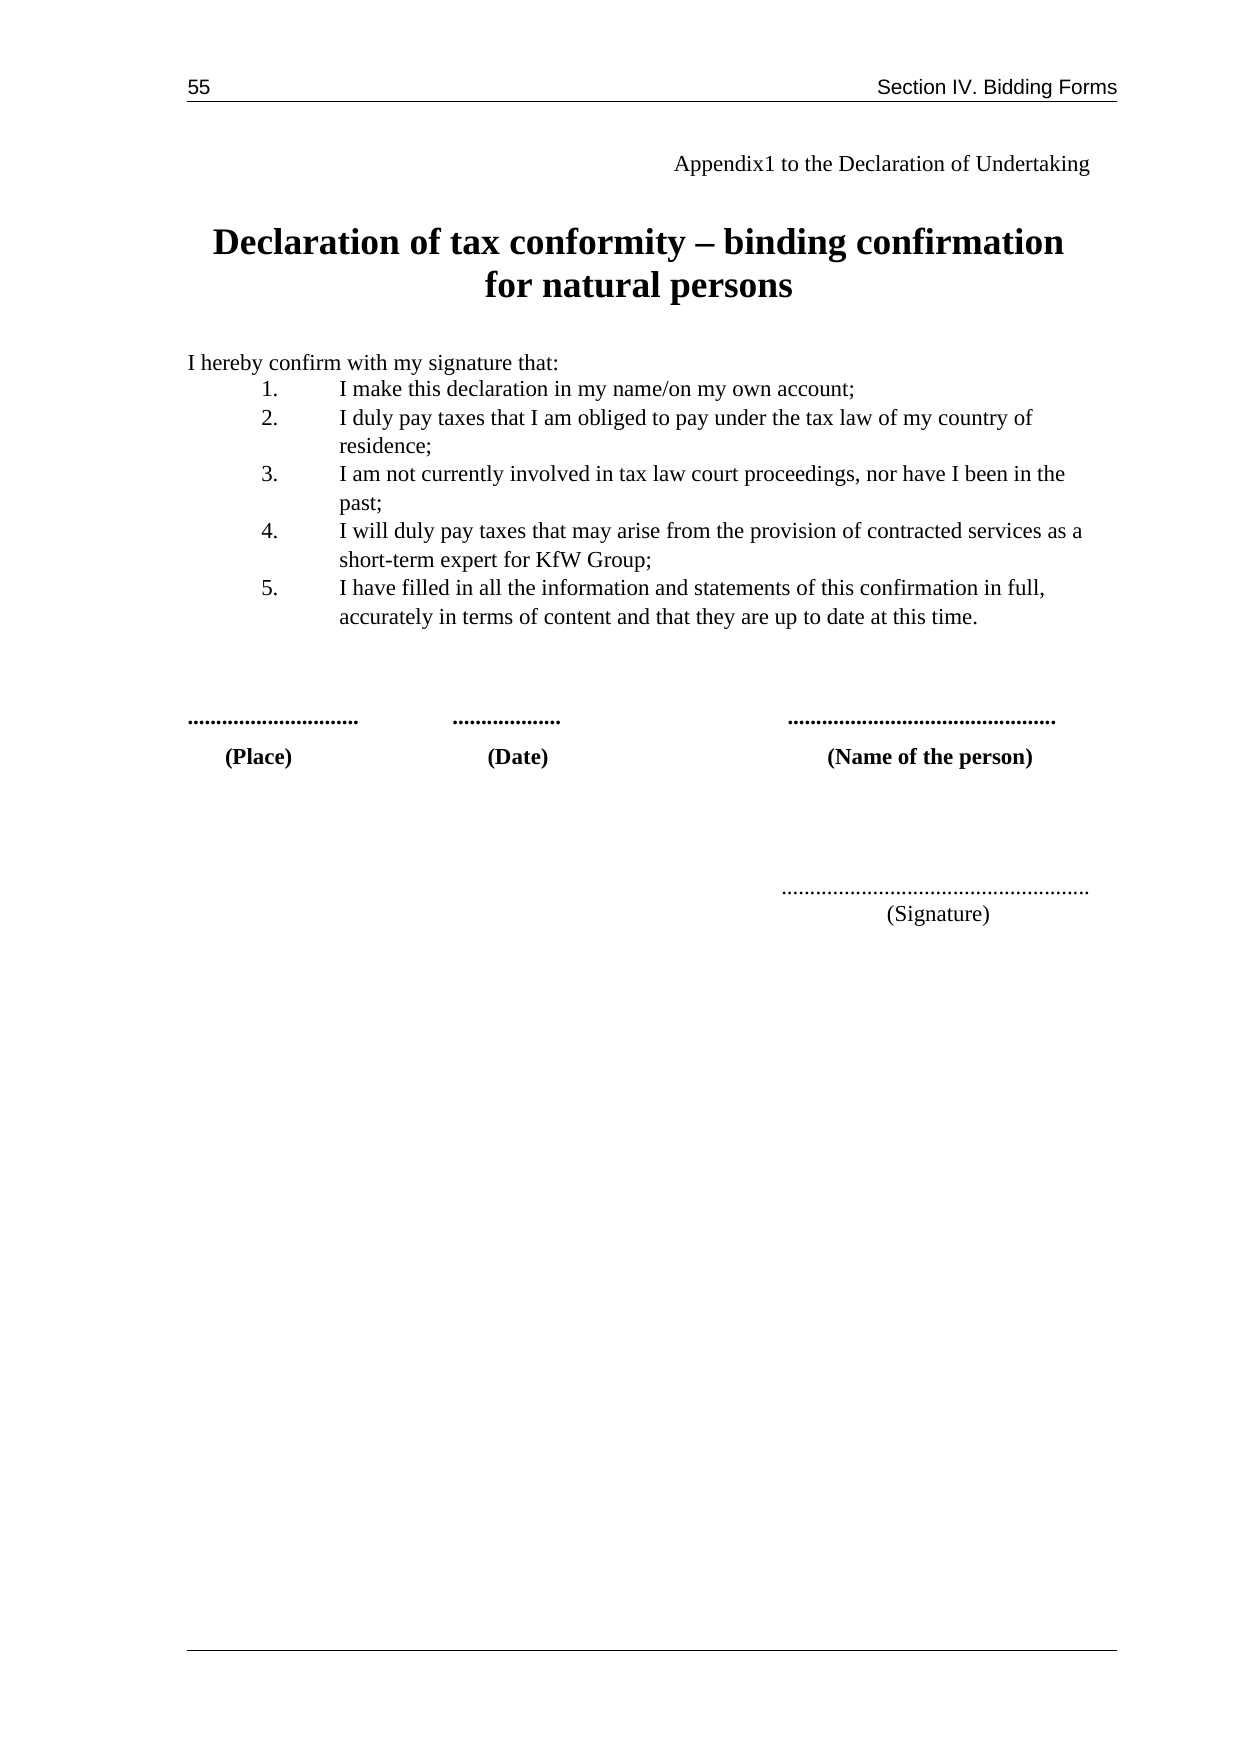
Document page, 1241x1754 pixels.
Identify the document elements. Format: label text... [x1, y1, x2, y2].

list I have filled in all the information and statements of this confirmation in full, accurately in terms of content and that they are up to date at this time. [261, 574, 1090, 629]
list I duly pay taxes that I am obliged to pay under the tax law of my country of residence; [261, 404, 1090, 458]
text .............................. ................... ............................................... (Place) (Date) (Name of the person) [187, 703, 1090, 769]
text ...................................................... [187, 847, 1090, 899]
text Appendix1 to the Declaration of Undertaking [187, 150, 1090, 176]
text Declaration of tax conformity – binding confirmation for natural persons [187, 219, 1090, 306]
text I hereby confirm with my signature that: [187, 349, 1090, 375]
list I am not currently involved in tax law court proceedings, nor have I been in the past; [261, 461, 1090, 515]
text (Signature) [187, 899, 1090, 926]
list I make this declaration in my name/on my own account; [261, 375, 1090, 402]
list I will duly pay taxes that may arise from the provision of contracted services as a short-term expert for KfW Group; [261, 517, 1090, 572]
